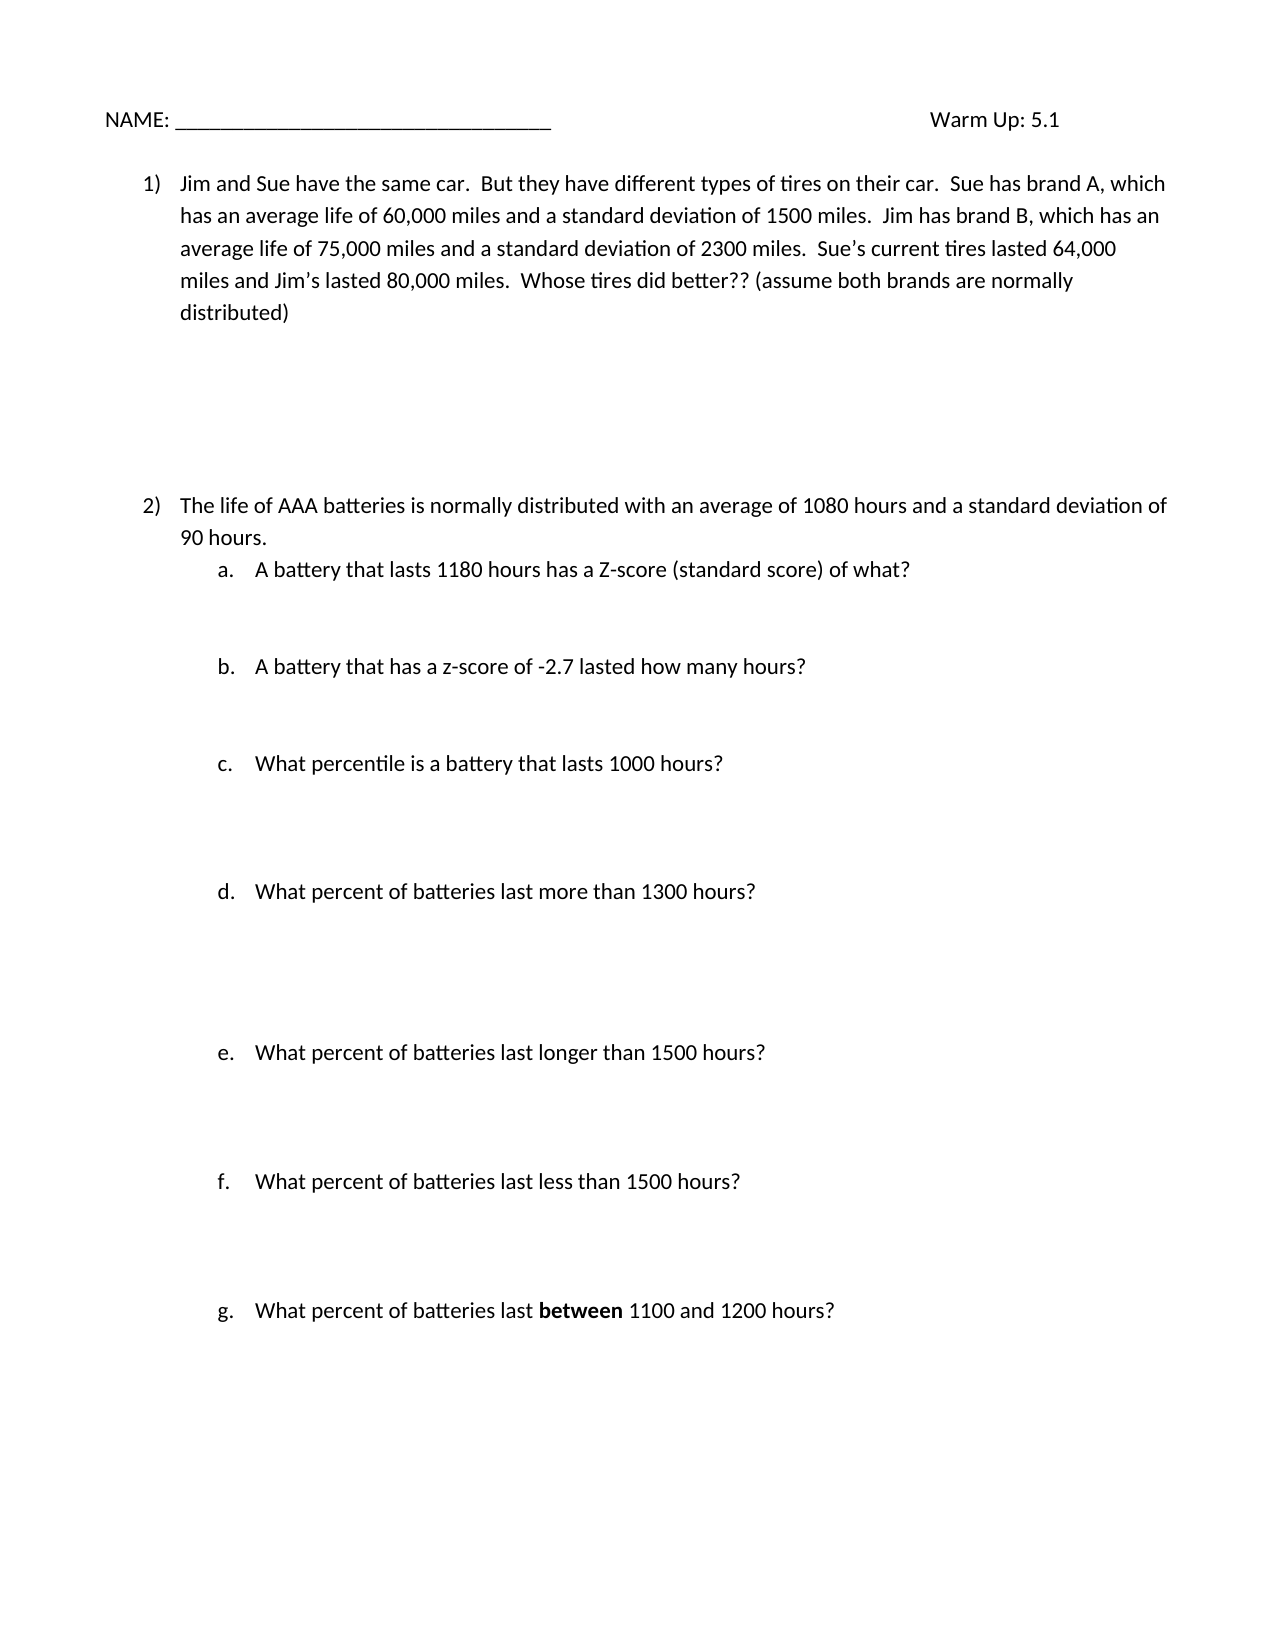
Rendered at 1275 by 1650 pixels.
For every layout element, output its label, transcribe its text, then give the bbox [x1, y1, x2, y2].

list A battery that lasts 1180 hours has a Z-score (standard score) of what? [217, 556, 1170, 584]
list What percent of batteries last more than 1300 hours? [217, 877, 1170, 906]
list Jim and Sue have the same car. But they have different types of tires on their car. Sue has brand A, which has an average life of 60,000 miles and a standard deviation of 1500 miles. Jim has brand B, which has an average life of 75,000 miles and a standard deviation of 2300 miles. Sue’s current tires lasted 64,000 miles and Jim’s lasted 80,000 miles. Whose tires did better?? (assume both brands are normally distributed) [142, 169, 1170, 326]
list What percentile is a battery that lasts 1000 hours? [217, 749, 1170, 777]
list What percent of batteries last between 1100 and 1200 hours? [217, 1296, 1170, 1324]
list A battery that has a z-score of -2.7 lasted how many hours? [217, 652, 1170, 680]
list The life of AAA batteries is normally distributed with an average of 1080 hours and a standard deviation of 90 hours. [142, 491, 1170, 551]
list What percent of batteries last less than 1500 hours? [217, 1167, 1170, 1195]
text NAME: _________________________________ Warm Up: 5.1 [105, 105, 1170, 133]
list What percent of batteries last longer than 1500 hours? [217, 1038, 1170, 1066]
